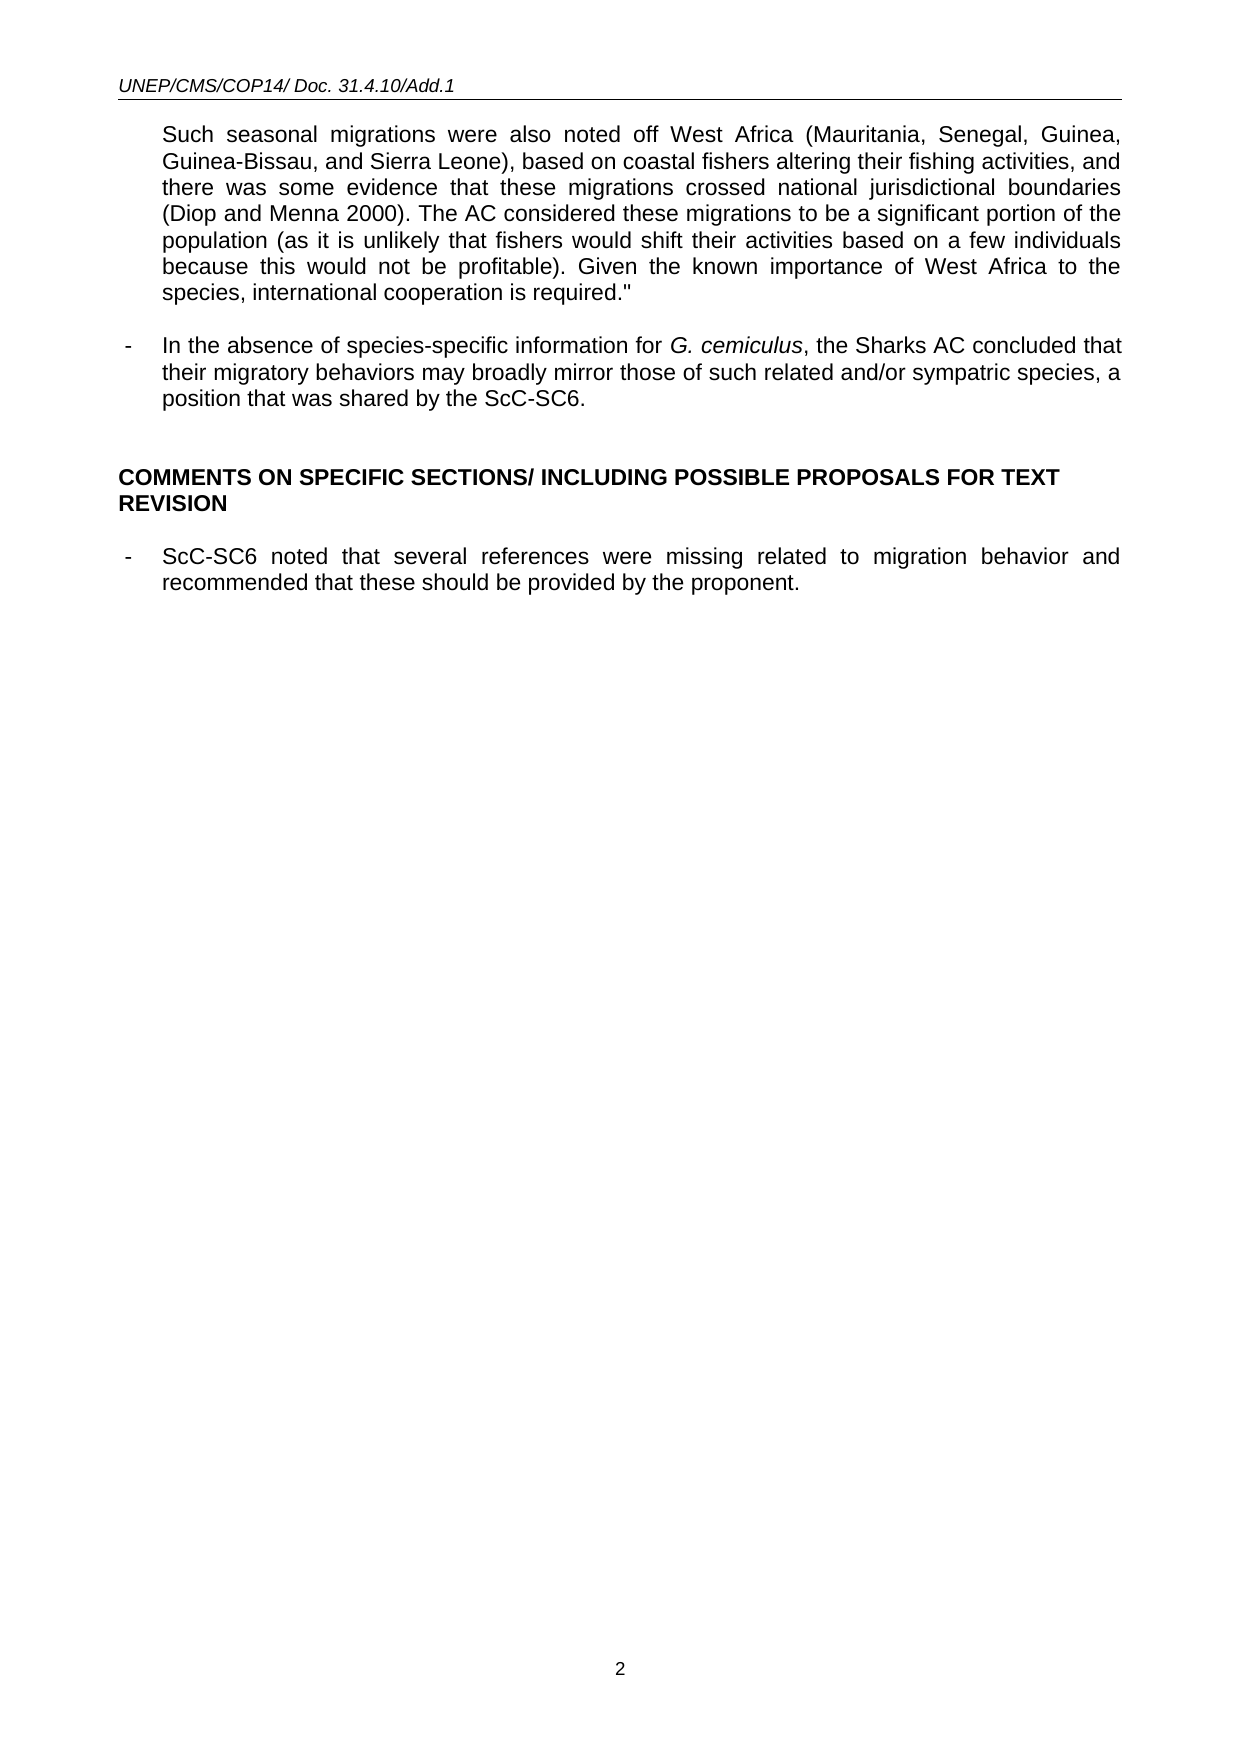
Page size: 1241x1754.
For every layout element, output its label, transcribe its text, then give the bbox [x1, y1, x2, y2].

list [124, 121, 1122, 306]
list In the absence of species-specific information for G. cemiculus, the Sharks AC concluded that their migratory behaviors may broadly mirror those of such related and/or sympatric species, a position that was shared by the ScC-SC6. [124, 332, 1122, 411]
list ScC-SC6 noted that several references were missing related to migration behavior and recommended that these should be provided by the proponent. [124, 543, 1122, 596]
text COMMENTS ON SPECIFIC SECTIONS/ INCLUDING POSSIBLE PROPOSALS FOR TEXT REVISION [118, 464, 1122, 517]
